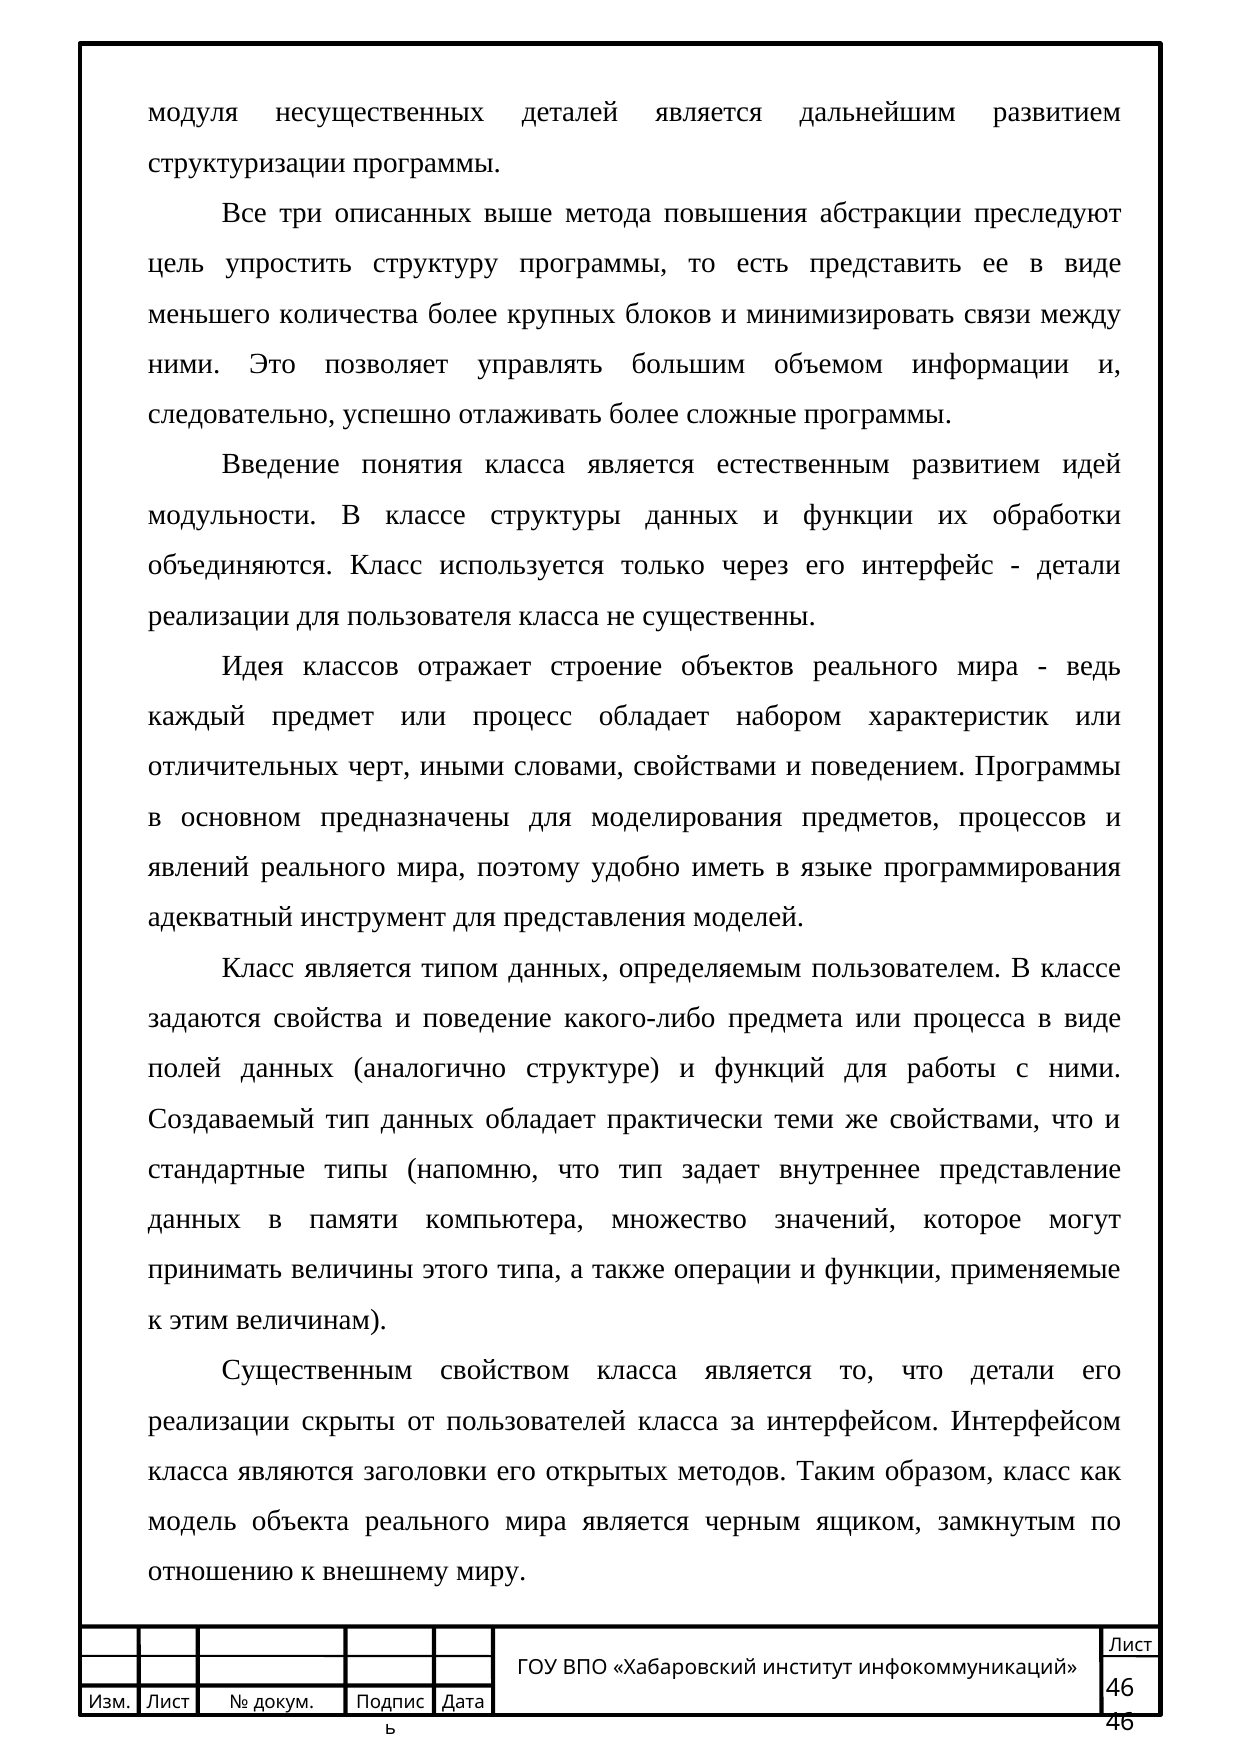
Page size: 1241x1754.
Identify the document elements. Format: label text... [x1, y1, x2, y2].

text Все три описанных выше метода повышения абстракции преследуют цель упростить структуру программы, то есть представить ее в виде меньшего количества более крупных блоков и минимизировать связи между ними. Это позволяет управлять большим объемом информации и, следовательно, успешно отлаживать более сложные программы. [148, 195, 1122, 430]
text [148, 94, 1122, 178]
text Класс является типом данных, определяемым пользователем. В классе задаются свойства и поведение какого-либо предмета или процесса в виде полей данных (аналогично структуре) и функций для работы с ними. Создаваемый тип данных обладает практически теми же свойствами, что и стандартные типы (напомню, что тип задает внутреннее представление данных в памяти компьютера, множество значений, которое могут принимать величины этого типа, а также операции и функции, применяемые к этим величинам). [148, 950, 1122, 1336]
text Введение понятия класса является естественным развитием идей модульности. В классе структуры данных и функции их обработки объединяются. Класс используется только через его интерфейс - детали реализации для пользователя класса не существенны. [148, 447, 1122, 631]
text Существенным свойством класса является то, что детали его реализации скрыты от пользователей класса за интерфейсом. Интерфейсом класса являются заголовки его открытых методов. Таким образом, класс как модель объекта реального мира является черным ящиком, замкнутым по отношению к внешнему миру. [148, 1352, 1122, 1587]
text Идея классов отражает строение объектов реального мира - ведь каждый предмет или процесс обладает набором характеристик или отличительных черт, иными словами, свойствами и поведением. Программы в основном предназначены для моделирования предметов, процессов и явлений реального мира, поэтому удобно иметь в языке программирования адекватный инструмент для представления моделей. [148, 648, 1122, 933]
